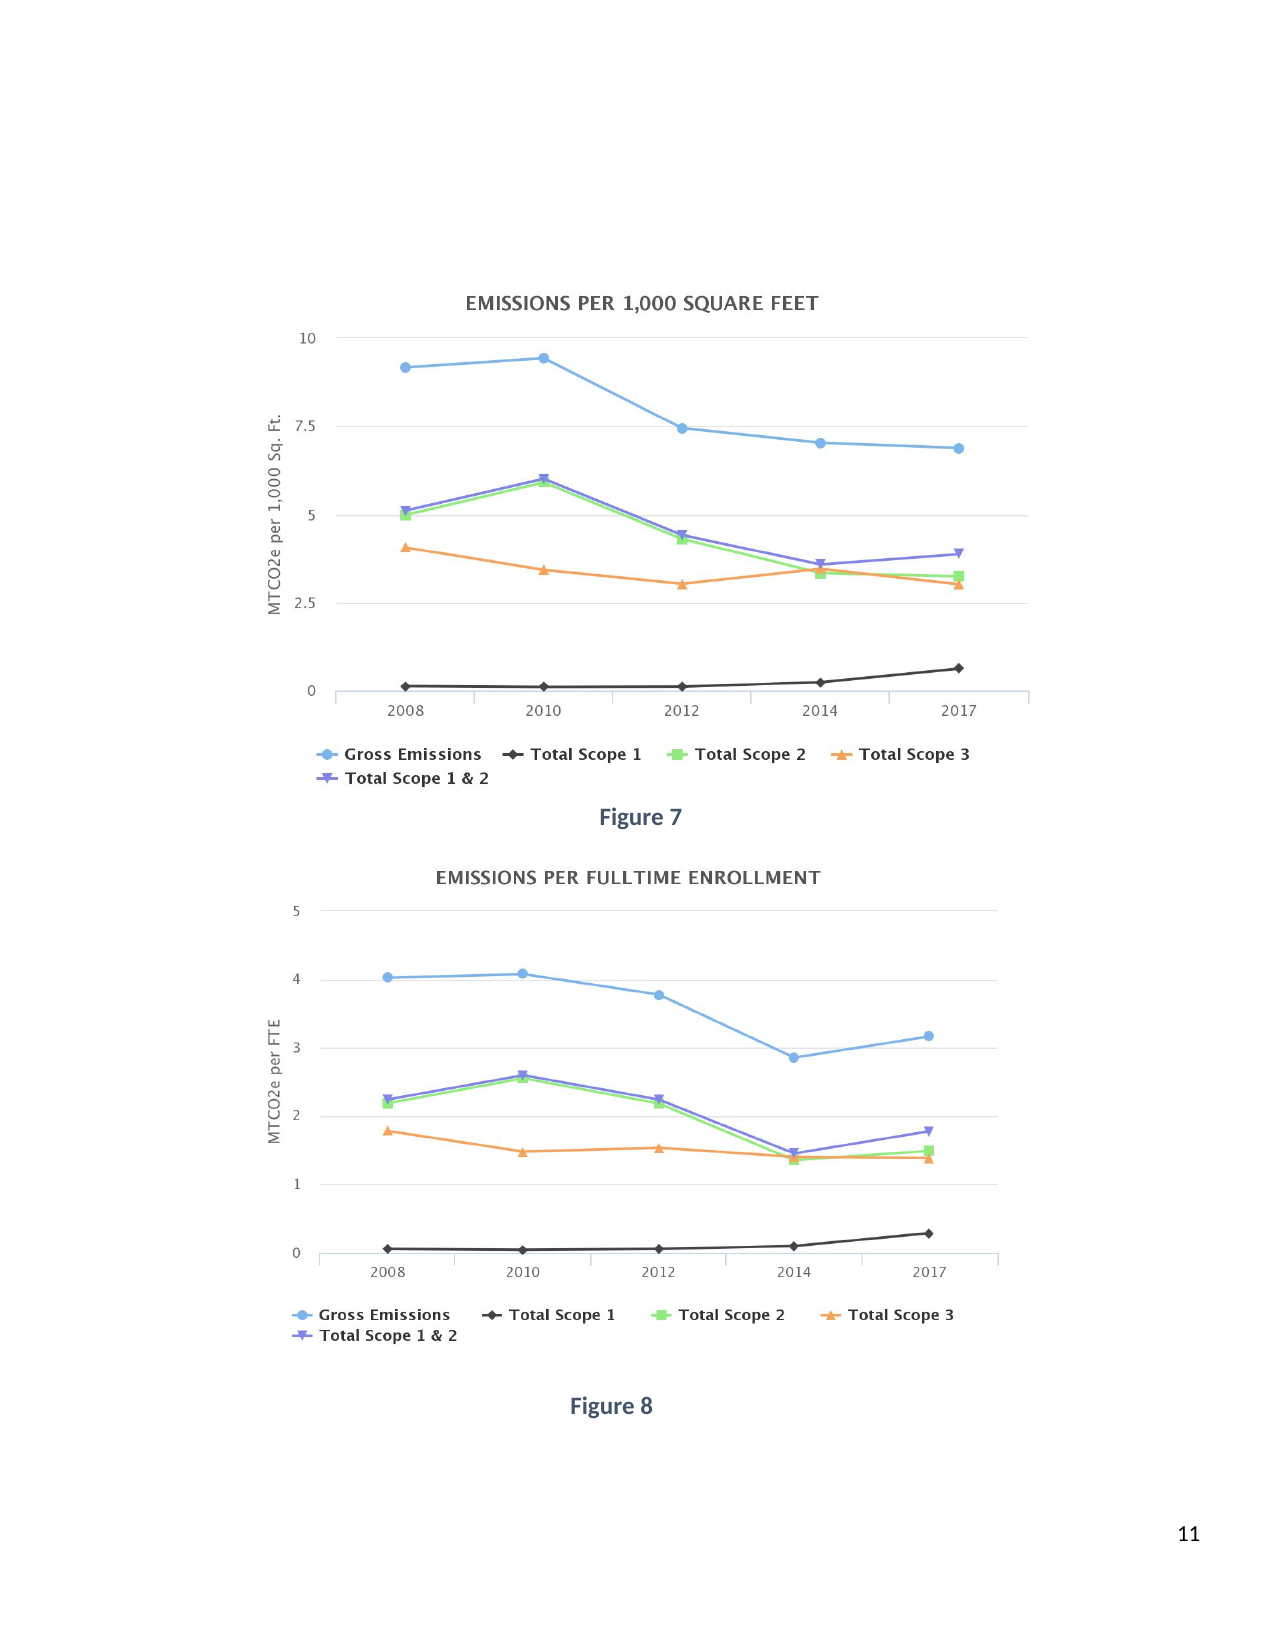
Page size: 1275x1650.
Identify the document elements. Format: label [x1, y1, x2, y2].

picture [246, 861, 1010, 1371]
picture [243, 286, 1041, 801]
